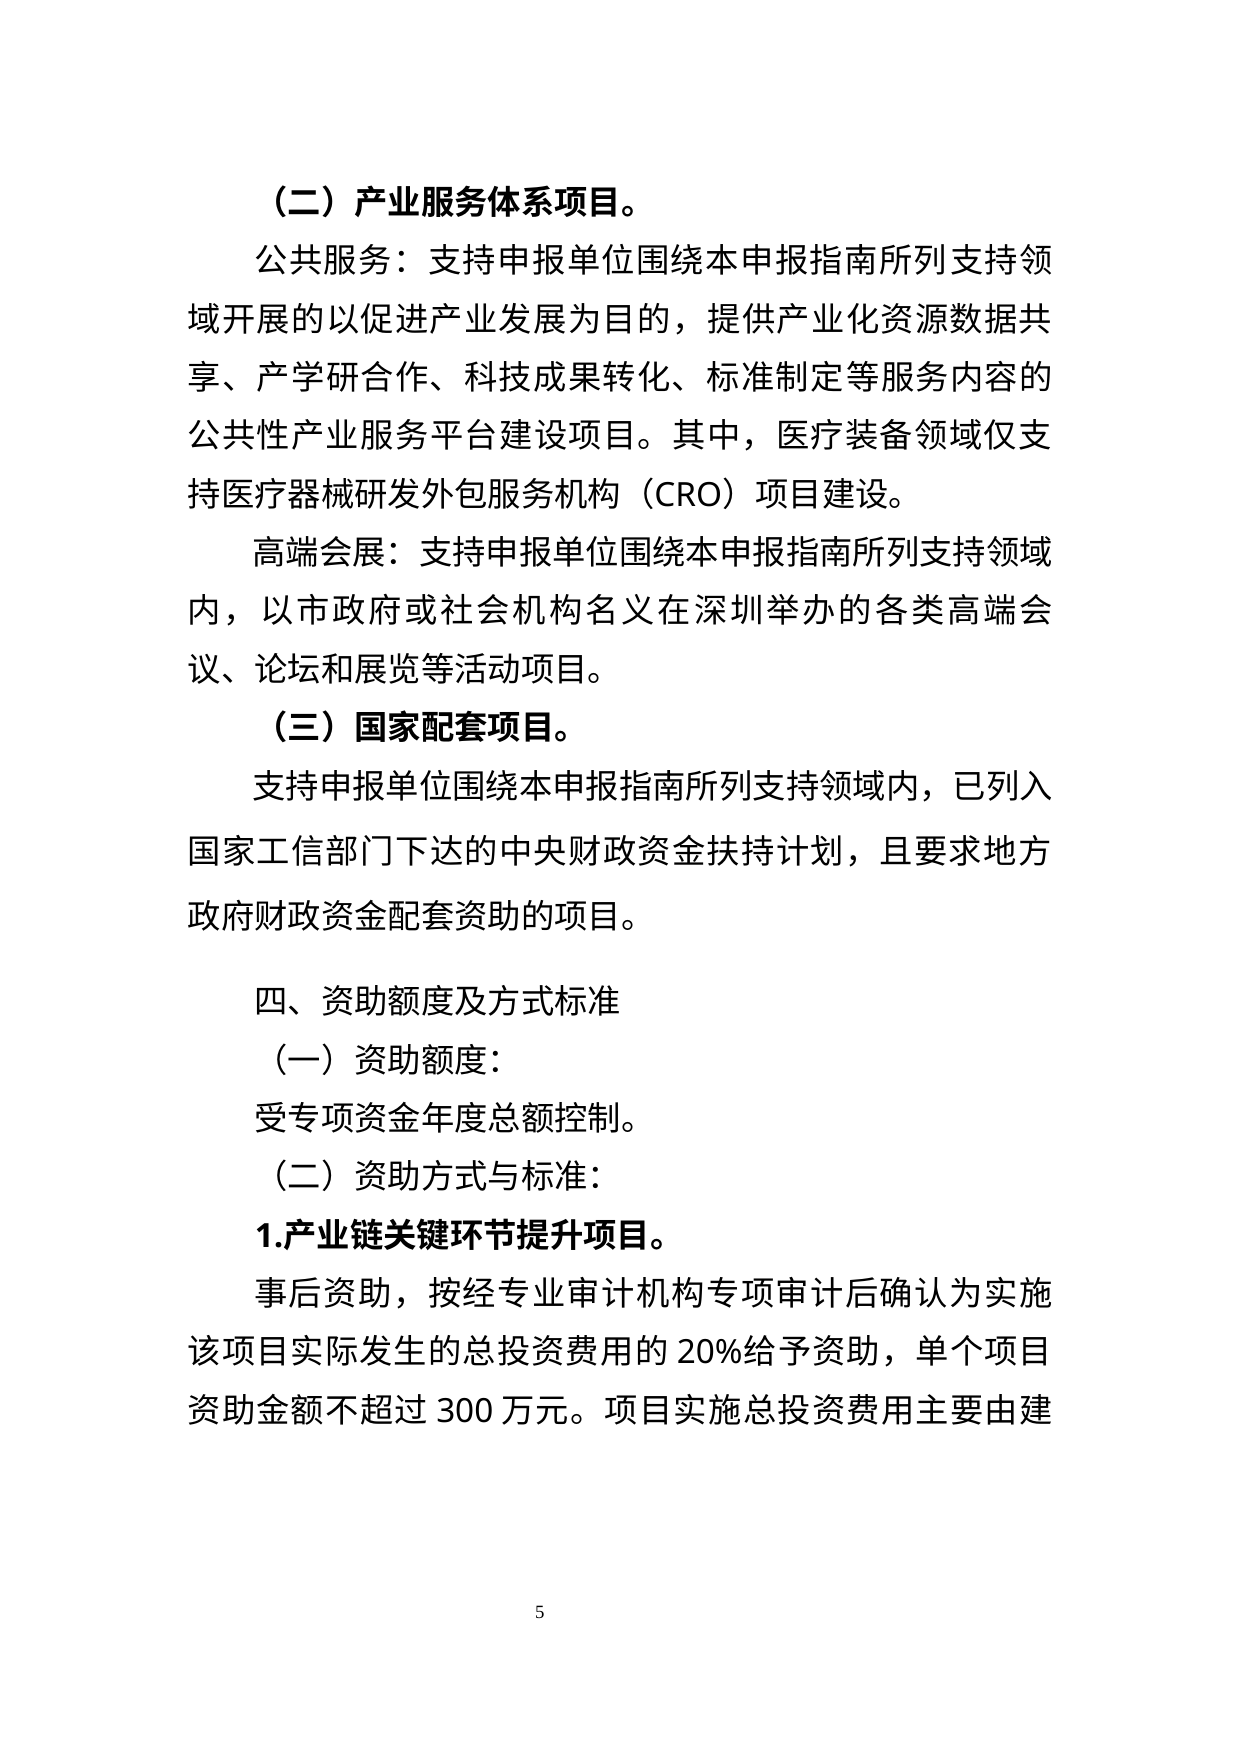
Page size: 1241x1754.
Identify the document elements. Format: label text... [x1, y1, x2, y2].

text 公共服务：支持申报单位围绕本申报指南所列支持领域开展的以促进产业发展为目的，提供产业化资源数据共享、产学研合作、科技成果转化、标准制定等服务内容的公共性产业服务平台建设项目。其中，医疗装备领域仅支持医疗器械研发外包服务机构（CRO）项目建设。 [187, 226, 1053, 518]
text （二）资助方式与标准： [187, 1142, 1053, 1200]
text （三）国家配套项目。 [187, 693, 1053, 751]
list 四、资助额度及方式标准 [187, 967, 1053, 1025]
text （一）资助额度： [187, 1025, 1053, 1084]
text 支持申报单位围绕本申报指南所列支持领域内，已列入国家工信部门下达的中央财政资金扶持计划，且要求地方政府财政资金配套资助的项目。 [187, 751, 1053, 946]
text （二）产业服务体系项目。 [187, 168, 1053, 226]
text 高端会展：支持申报单位围绕本申报指南所列支持领域内，以市政府或社会机构名义在深圳举办的各类高端会议、论坛和展览等活动项目。 [187, 518, 1053, 693]
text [187, 1259, 1053, 1434]
text 1.产业链关键环节提升项目。 [187, 1200, 1053, 1259]
text 受专项资金年度总额控制。 [187, 1084, 1053, 1142]
